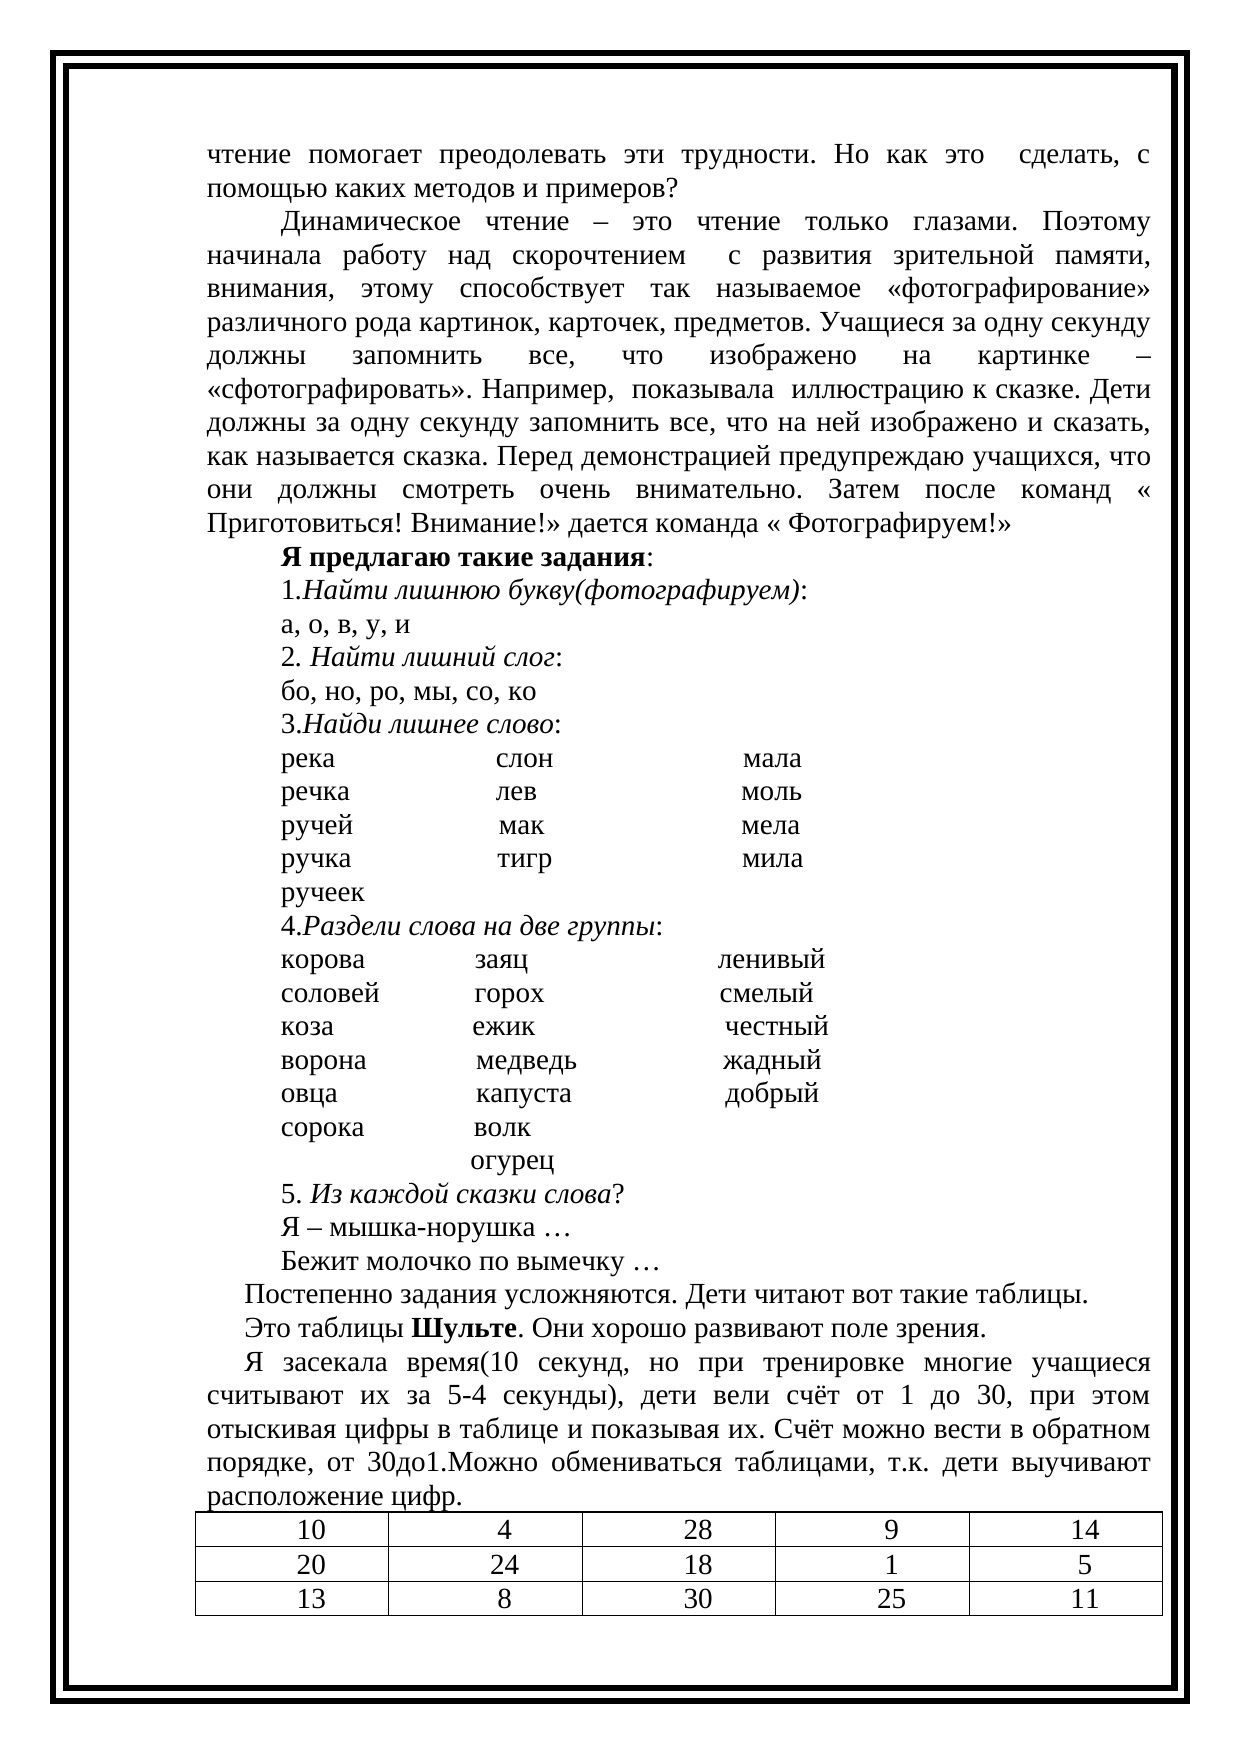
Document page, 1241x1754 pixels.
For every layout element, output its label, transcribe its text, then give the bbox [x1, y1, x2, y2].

text река слон мала [207, 740, 1152, 773]
text бо, но, ро, мы, со, ко [207, 673, 1152, 706]
text ручей мак мела [207, 807, 1152, 841]
text Динамическое чтение – это чтение только глазами. Поэтому начинала работу над скорочтением с развития зрительной памяти, внимания, этому способствует так называемое «фотографирование» различного рода картинок, карточек, предметов. Учащиеся за одну секунду должны запомнить все, что изображено на картинке – «сфотографировать». Например, показывала иллюстрацию к сказке. Дети должны за одну секунду запомнить все, что на ней изображено и сказать, как называется сказка. Перед демонстрацией предупреждаю учащихся, что они должны смотреть очень внимательно. Затем после команд « Приготовиться! Внимание!» дается команда « Фотографируем!» [207, 203, 1152, 539]
text огурец [207, 1142, 1152, 1176]
text Я – мышка-норушка … [207, 1209, 1152, 1243]
text речка лев моль [207, 773, 1152, 807]
text а, о, в, у, и [207, 606, 1152, 639]
text ручка тигр мила [207, 841, 1152, 874]
table_cell 11 [970, 1582, 1162, 1615]
text Бежит молочко по вымечку … [207, 1243, 1152, 1277]
table_header 10 [196, 1513, 388, 1546]
table_cell 25 [776, 1582, 969, 1615]
text 1.Найти лишнюю букву(фотографируем): [207, 572, 1152, 606]
table_cell 13 [196, 1582, 388, 1615]
text Я засекала время(10 секунд, но при тренировке многие учащиеся считывают их за 5-4 секунды), дети вели счёт от 1 до 30, при этом отыскивая цифры в таблице и показывая их. Счёт можно вести в обратном порядке, от 30до1.Можно обмениваться таблицами, т.к. дети выучивают расположение цифр. [207, 1344, 1152, 1511]
table_cell 1 [776, 1547, 969, 1581]
table_cell 5 [970, 1547, 1162, 1581]
text ворона медведь жадный [207, 1042, 1152, 1075]
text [207, 136, 1152, 203]
table_cell 30 [583, 1582, 775, 1615]
text коза ежик честный [207, 1008, 1152, 1042]
text 4.Раздели слова на две группы: [207, 908, 1152, 941]
table_cell 8 [389, 1582, 582, 1615]
text соловей горох смелый [207, 975, 1152, 1008]
text сорока волк [207, 1109, 1152, 1142]
text Я предлагаю такие задания: [207, 539, 1152, 572]
table_header 9 [776, 1513, 969, 1546]
table_header 28 [583, 1513, 775, 1546]
text Постепенно задания усложняются. Дети читают вот такие таблицы. [207, 1277, 1152, 1310]
text корова заяц ленивый [207, 941, 1152, 975]
text ручеек [207, 874, 1152, 908]
text 5. Из каждой сказки слова? [207, 1176, 1152, 1209]
table_cell 24 [389, 1547, 582, 1581]
table_cell 20 [196, 1547, 388, 1581]
text 3.Найди лишнее слово: [207, 706, 1152, 740]
table_cell 18 [583, 1547, 775, 1581]
table_header 4 [389, 1513, 582, 1546]
text 2. Найти лишний слог: [207, 639, 1152, 673]
text овца капуста добрый [207, 1075, 1152, 1109]
text Это таблицы Шульте. Они хорошо развивают поле зрения. [207, 1310, 1152, 1344]
table_header 14 [970, 1513, 1162, 1546]
